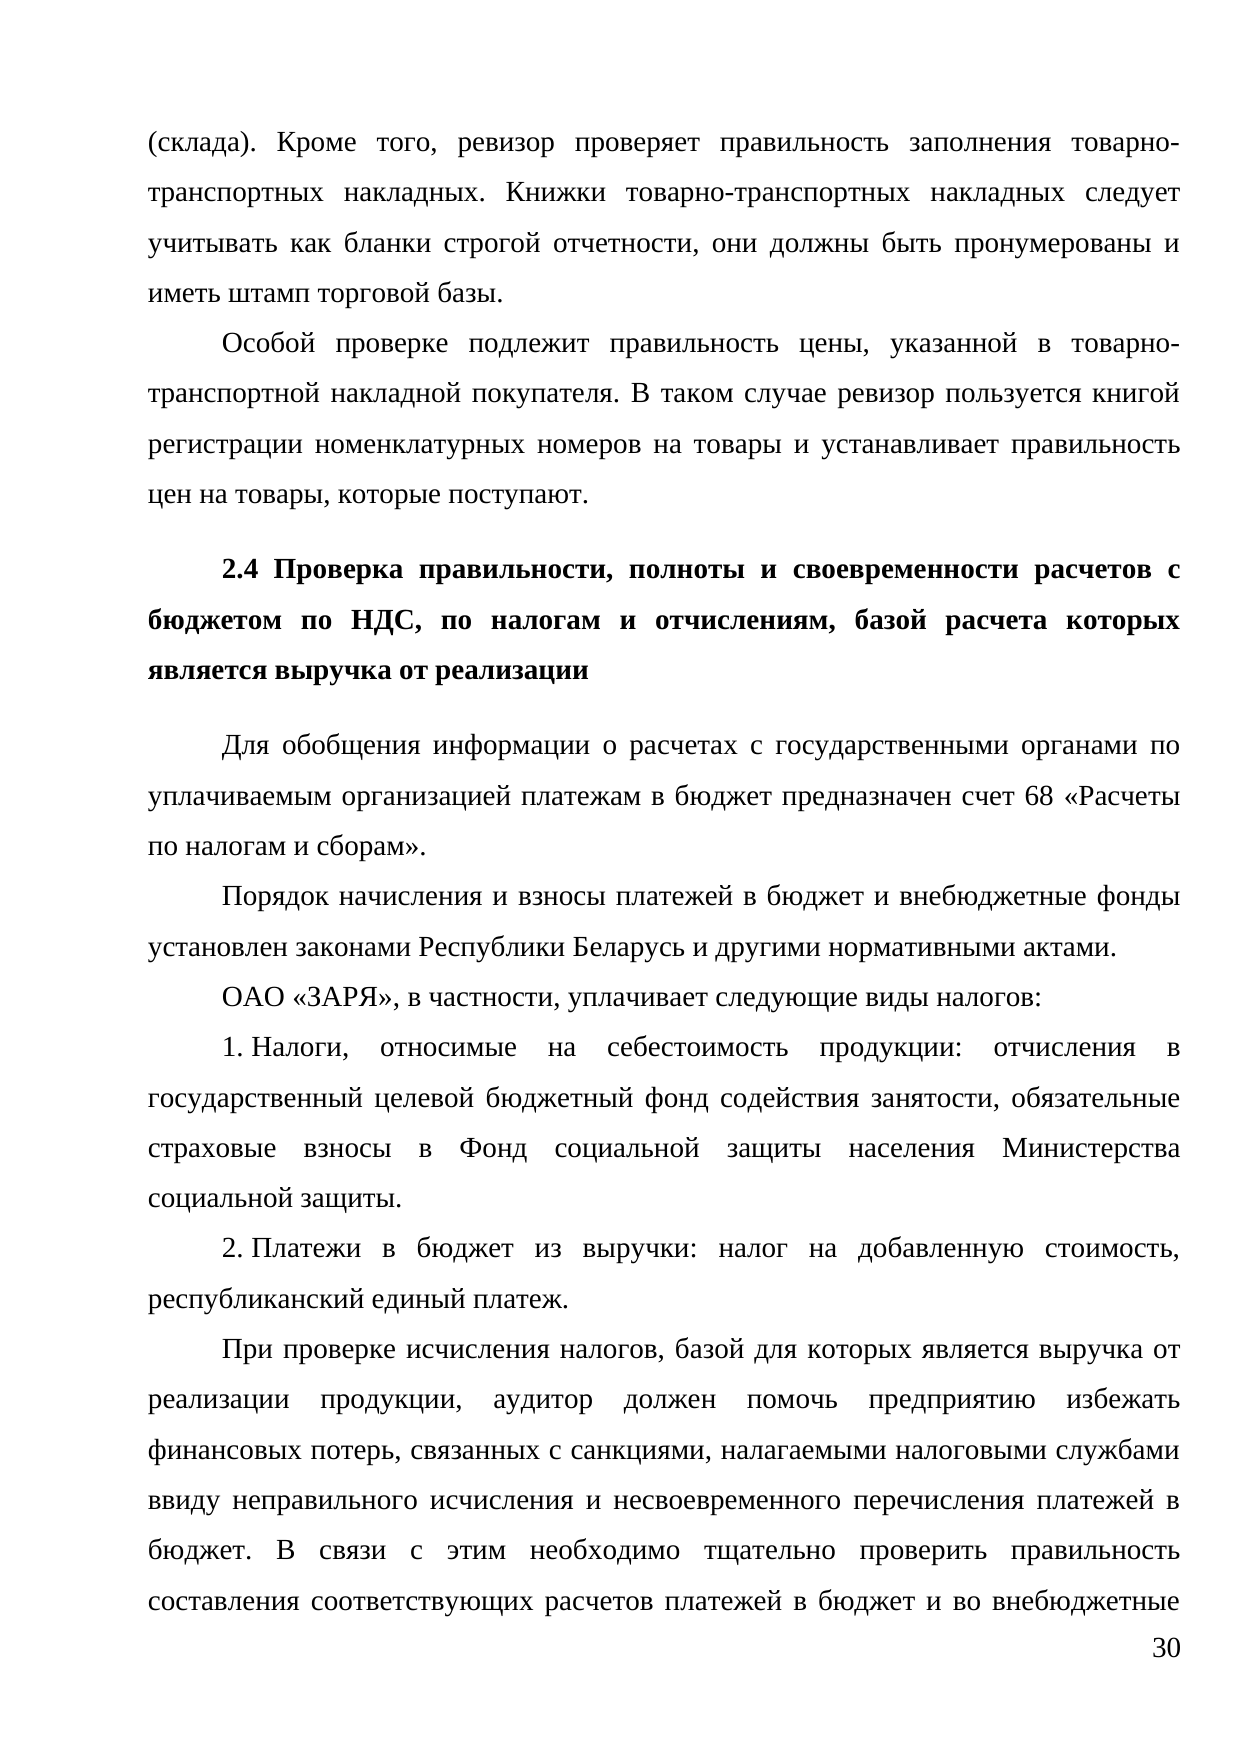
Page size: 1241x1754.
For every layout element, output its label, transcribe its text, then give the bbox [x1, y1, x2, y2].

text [148, 1331, 1181, 1616]
list Налоги, относимые на себестоимость продукции: отчисления в государственный целевой бюджетный фонд содействия занятости, обязательные страховые взносы в Фонд социальной защиты населения Министерства социальной защиты. [148, 1029, 1181, 1214]
text Особой проверке подлежит правильность цены, указанной в товарно-транспортной накладной покупателя. В таком случае ревизор пользуется книгой регистрации номенклатурных номеров на товары и устанавливает правильность цен на товары, которые поступают. [148, 325, 1181, 510]
text ОАО «ЗАРЯ», в частности, уплачивает следующие виды налогов: [148, 979, 1181, 1013]
list Платежи в бюджет из выручки: налог на добавленную стоимость, республиканский единый платеж. [148, 1231, 1181, 1314]
subtitle 2.4 Проверка правильности, полноты и своевременности расчетов с бюджетом по НДС, по налогам и отчислениям, базой расчета которых является выручка от реализации [148, 552, 1181, 686]
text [148, 124, 1181, 308]
text Для обобщения информации о расчетах с государственными органами по уплачиваемым организацией платежам в бюджет предназначен счет 68 «Расчеты по налогам и сборам». [148, 727, 1181, 862]
text Порядок начисления и взносы платежей в бюджет и внебюджетные фонды установлен законами Республики Беларусь и другими нормативными актами. [148, 878, 1181, 962]
